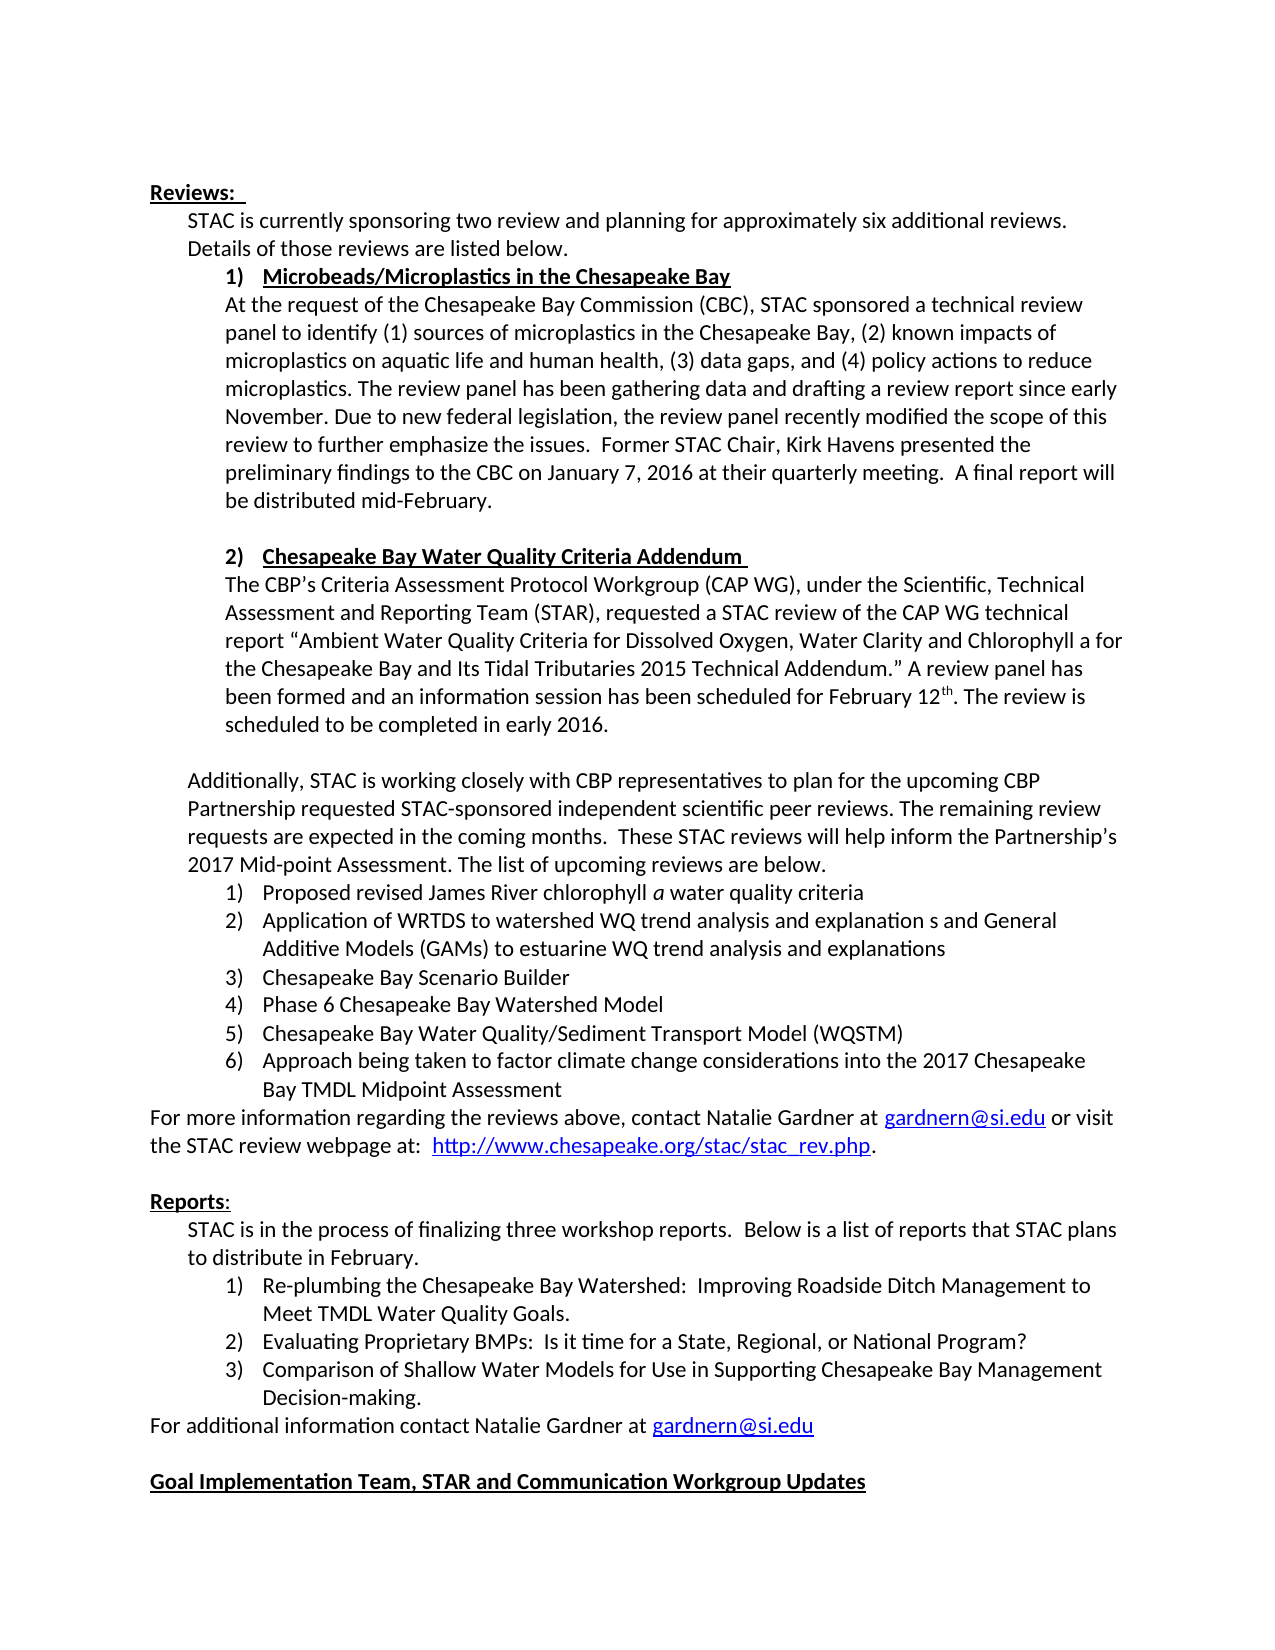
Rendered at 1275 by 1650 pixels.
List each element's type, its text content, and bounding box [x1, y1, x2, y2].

list Proposed revised James River chlorophyll a water quality criteria [225, 878, 1125, 907]
text Additionally, STAC is working closely with CBP representatives to plan for the upcoming CBP Partnership requested STAC-sponsored independent scientific peer reviews. The remaining review requests are expected in the coming months. These STAC reviews will help inform the Partnership’s 2017 Mid-point Assessment. The list of upcoming reviews are below. [187, 766, 1125, 878]
text For more information regarding the reviews above, contact Natalie Gardner at gardnern@si.edu or visit the STAC review webpage at: http://www.chesapeake.org/stac/stac_rev.php. [150, 1103, 1125, 1159]
list Approach being taken to factor climate change considerations into the 2017 Chesapeake Bay TMDL Midpoint Assessment [225, 1047, 1125, 1103]
text STAC is in the process of finalizing three workshop reports. Below is a list of reports that STAC plans to distribute in February. [187, 1215, 1125, 1271]
list Re-plumbing the Chesapeake Bay Watershed: Improving Roadside Ditch Management to Meet TMDL Water Quality Goals. [225, 1271, 1125, 1327]
text The CBP’s Criteria Assessment Protocol Workgroup (CAP WG), under the Scientific, Technical Assessment and Reporting Team (STAR), requested a STAC review of the CAP WG technical report “Ambient Water Quality Criteria for Dissolved Oxygen, Water Clarity and Chlorophyll a for the Chesapeake Bay and Its Tidal Tributaries 2015 Technical Addendum.” A review panel has been formed and an information session has been scheduled for February 12th. The review is scheduled to be completed in early 2016. [225, 570, 1125, 738]
text Goal Implementation Team, STAR and Communication Workgroup Updates [150, 1467, 1125, 1495]
list Application of WRTDS to watershed WQ trend analysis and explanation s and General Additive Models (GAMs) to estuarine WQ trend analysis and explanations [225, 907, 1125, 963]
list Chesapeake Bay Water Quality Criteria Addendum [225, 542, 1125, 570]
text For additional information contact Natalie Gardner at gardnern@si.edu [150, 1411, 1125, 1439]
text Reviews: [150, 178, 1125, 206]
list Chesapeake Bay Water Quality/Sediment Transport Model (WQSTM) [225, 1019, 1125, 1047]
list Comparison of Shallow Water Models for Use in Supporting Chesapeake Bay Management Decision-making. [225, 1355, 1125, 1411]
list Microbeads/Microplastics in the Chesapeake Bay [225, 262, 1125, 290]
text At the request of the Chesapeake Bay Commission (CBC), STAC sponsored a technical review panel to identify (1) sources of microplastics in the Chesapeake Bay, (2) known impacts of microplastics on aquatic life and human health, (3) data gaps, and (4) policy actions to reduce microplastics. The review panel has been gathering data and drafting a review report since early November. Due to new federal legislation, the review panel recently modified the scope of this review to further emphasize the issues. Former STAC Chair, Kirk Havens presented the preliminary findings to the CBC on January 7, 2016 at their quarterly meeting. A final report will be distributed mid-February. [225, 290, 1125, 514]
list Phase 6 Chesapeake Bay Watershed Model [225, 991, 1125, 1019]
text STAC is currently sponsoring two review and planning for approximately six additional reviews. Details of those reviews are listed below. [187, 206, 1125, 262]
list Chesapeake Bay Scenario Builder [225, 963, 1125, 991]
list Evaluating Proprietary BMPs: Is it time for a State, Regional, or National Program? [225, 1327, 1125, 1355]
text Reports: [150, 1187, 1125, 1215]
